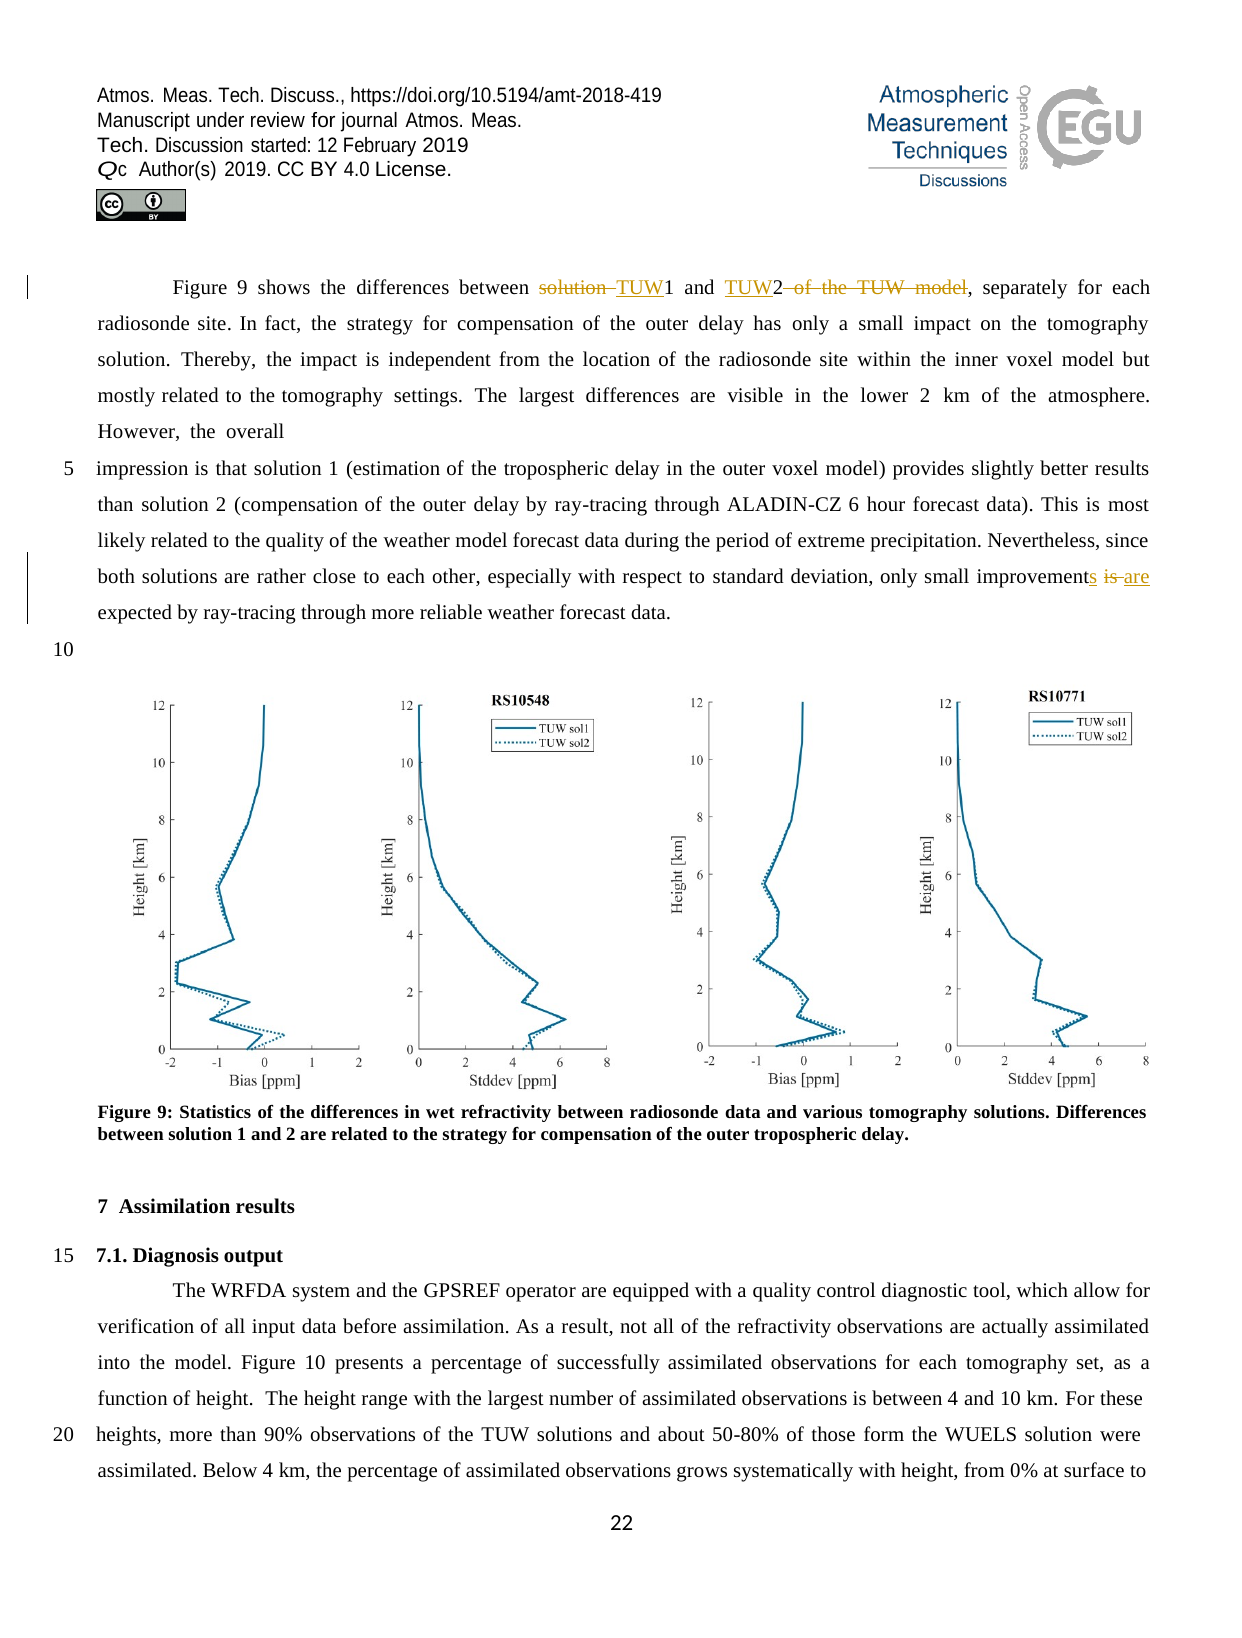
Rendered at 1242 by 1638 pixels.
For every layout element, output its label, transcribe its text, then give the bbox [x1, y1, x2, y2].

text 15 7.1. Diagnosis output [53, 1243, 1158, 1267]
picture [97, 190, 185, 220]
text 20 heights, more than 90% observations of the TUW solutions and about 50-80% of those form the WUELS solution were assimilated. Below 4 km, the percentage of assimilated observations grows systematically with height, from 0% at surface to [53, 1422, 1150, 1482]
text 7 Assimilation results [97, 1194, 1158, 1218]
text Figure 9 shows the differences between 1 and 2, separately for each radiosonde site. In fact, the strategy for compensation of the outer delay has only a small impact on the tomography solution. Thereby, the impact is independent from the location of the radiosonde site within the inner voxel model but mostly related to the tomography settings. The largest differences are visible in the lower 2 km of the atmosphere. However, the overall [97, 275, 1150, 443]
text 5 impression is that solution 1 (estimation of the tropospheric delay in the outer voxel model) provides slightly better results than solution 2 (compensation of the outer delay by ray-tracing through ALADIN-CZ 6 hour forecast data). This is most likely related to the quality of the weather model forecast data during the period of extreme precipitation. Nevertheless, since both solutions are rather close to each other, especially with respect to standard deviation, only small improvement expected by ray-tracing through more reliable weather forecast data. [63, 456, 1150, 624]
picture [97, 673, 1152, 1092]
text Figure 9: Statistics of the differences in wet refractivity between radiosonde data and various tomography solutions. Differences between solution 1 and 2 are related to the strategy for compensation of the outer tropospheric delay. [97, 1101, 1149, 1144]
text 10 [53, 637, 1158, 661]
picture [867, 84, 1141, 187]
text The WRFDA system and the GPSREF operator are equipped with a quality control diagnostic tool, which allow for verification of all input data before assimilation. As a result, not all of the refractivity observations are actually assimilated into the model. Figure 10 presents a percentage of successfully assimilated observations for each tomography set, as a function of height. The height range with the largest number of assimilated observations is between 4 and 10 km. For these [97, 1278, 1150, 1410]
